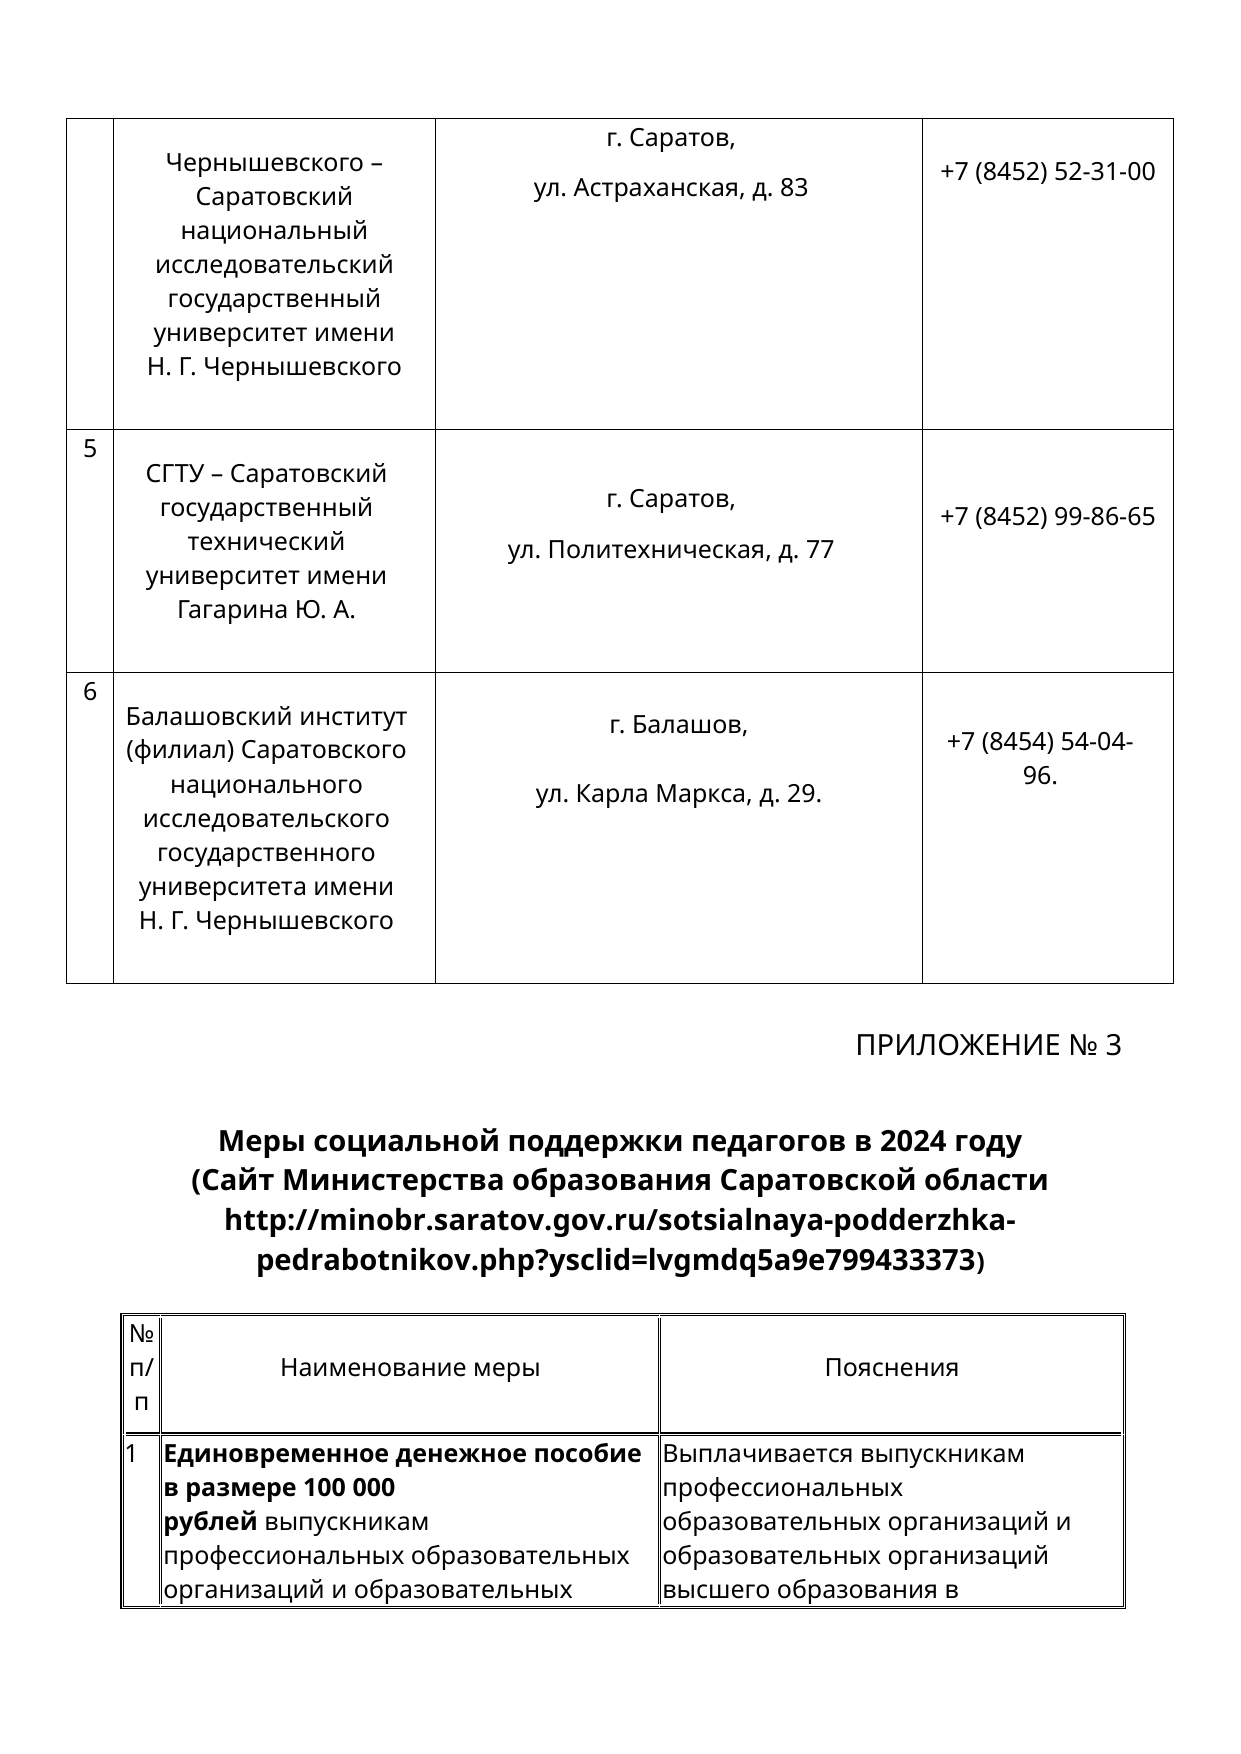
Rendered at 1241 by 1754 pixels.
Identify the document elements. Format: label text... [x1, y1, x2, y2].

table_cell Балашовский институт (филиал) Саратовского национального исследовательского государственного университета имени Н. Г. Чернышевского [114, 673, 435, 983]
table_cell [114, 119, 435, 429]
table_cell +7 (8452) 52-31-00 [923, 119, 1173, 429]
table_cell СГТУ – Саратовский государственный технический университет имени Гагарина Ю. А. [114, 430, 435, 672]
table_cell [161, 1436, 660, 1606]
table_header Наименование меры [161, 1316, 660, 1432]
text (Сайт Министерства образования Саратовской области [118, 1159, 1122, 1199]
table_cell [436, 119, 922, 429]
text ПРИЛОЖЕНИЕ № 3 [118, 1024, 1122, 1063]
table_header Пояснения [660, 1316, 1123, 1432]
table_cell 4 [67, 119, 113, 429]
table_cell 5 [67, 430, 113, 672]
table_cell 6 [67, 673, 113, 983]
table_cell г. Балашов, ул. Карла Маркса, д. 29. [436, 673, 922, 983]
table_cell +7 (8454) 54-04-96. [923, 673, 1173, 983]
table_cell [660, 1432, 1123, 1606]
table_cell г. Саратов, ул. Политехническая, д. 77 [436, 430, 922, 672]
table_cell +7 (8452) 99-86-65 [923, 430, 1173, 672]
table_cell 1 [124, 1432, 161, 1606]
text http://minobr.saratov.gov.ru/sotsialnaya-podderzhka-pedrabotnikov.php?ysclid=lvgmdq5a9e799433373) [118, 1199, 1122, 1279]
text Меры социальной поддержки педагогов в 2024 году [118, 1120, 1122, 1159]
table_header № п/п [124, 1316, 161, 1432]
